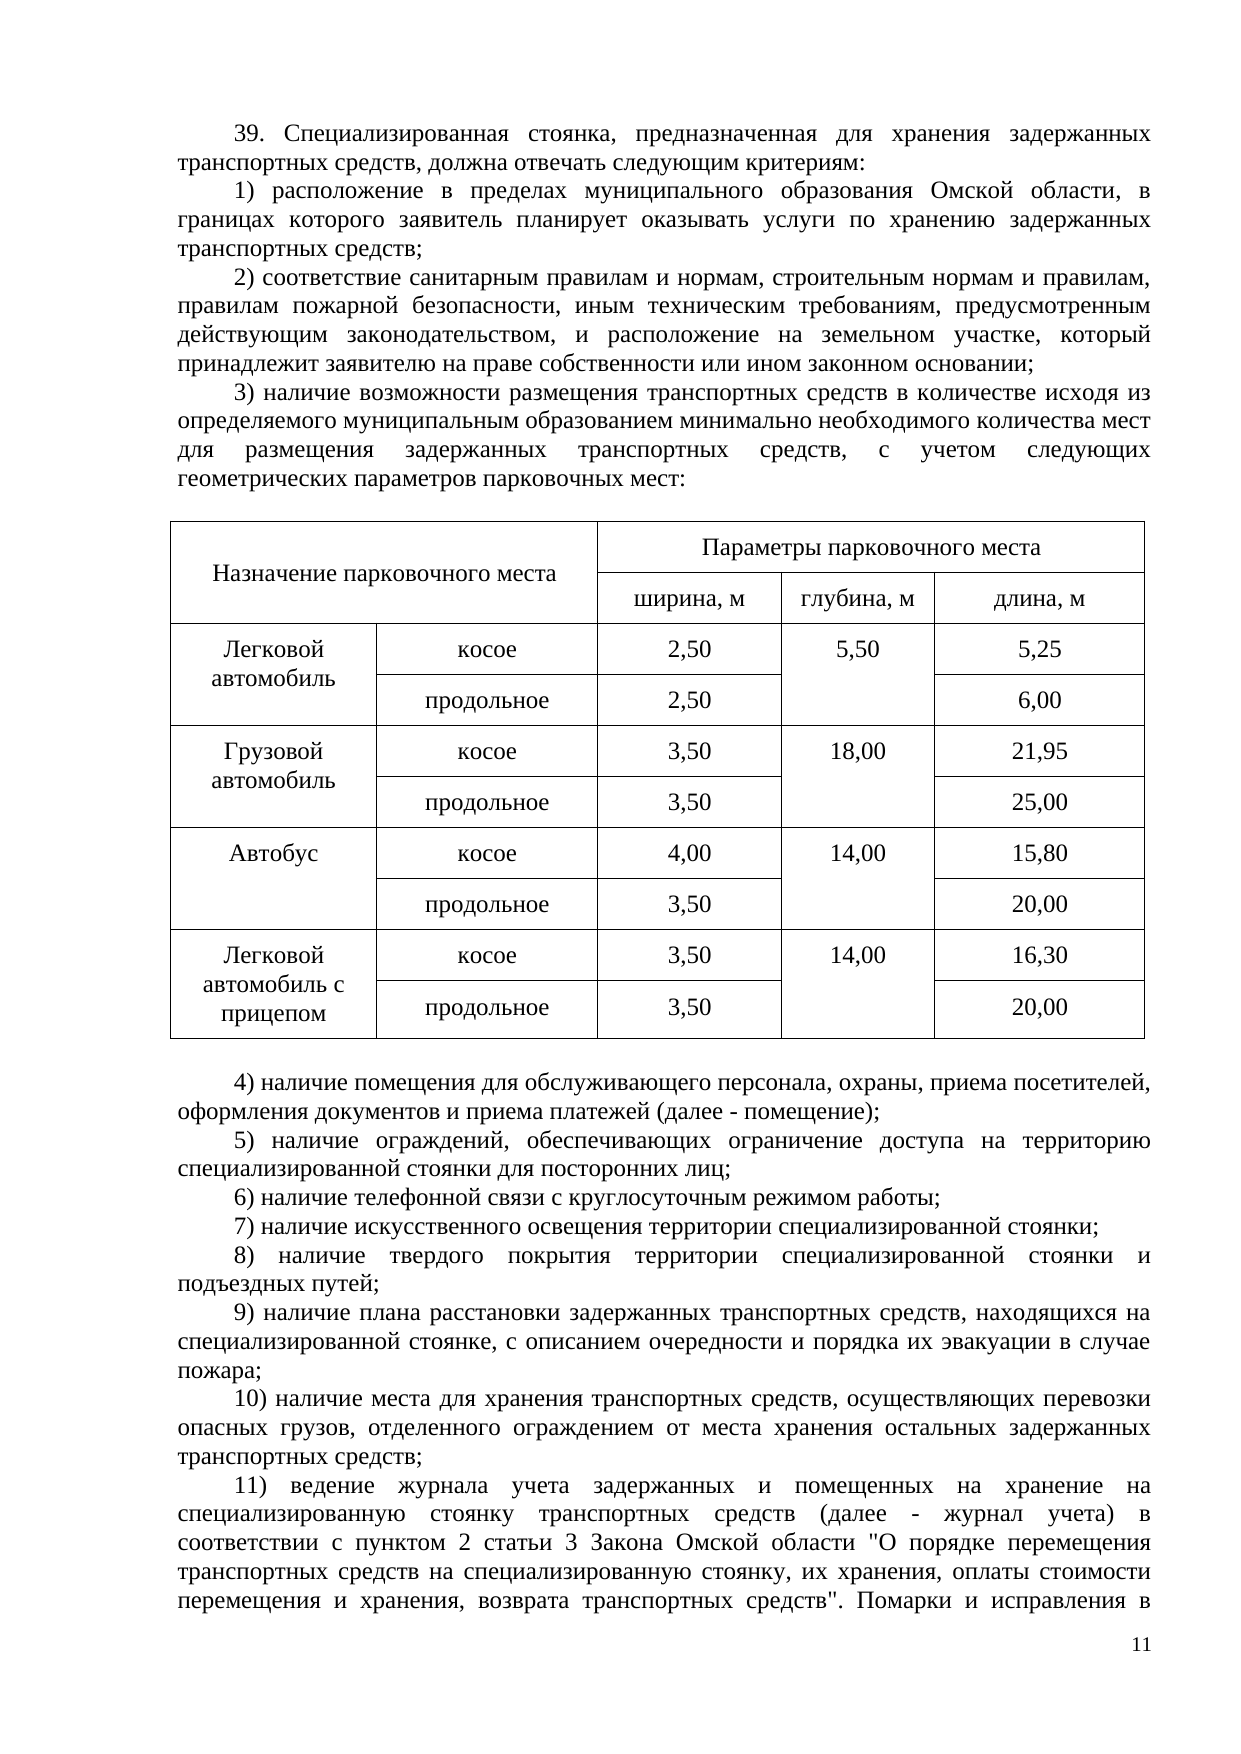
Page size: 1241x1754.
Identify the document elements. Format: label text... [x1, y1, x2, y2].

text 10) наличие места для хранения транспортных средств, осуществляющих перевозки опасных грузов, отделенного ограждением от места хранения остальных задержанных транспортных средств; [177, 1383, 1152, 1470]
text 5) наличие ограждений, обеспечивающих ограничение доступа на территорию специализированной стоянки для посторонних лиц; [177, 1125, 1152, 1182]
table_cell Грузовой автомобиль [171, 726, 376, 827]
table_cell продольное [377, 981, 597, 1037]
text 39. Специализированная стоянка, предназначенная для хранения задержанных транспортных средств, должна отвечать следующим критериям: [177, 118, 1152, 176]
table_cell длина, м [935, 573, 1144, 623]
table_cell косое [377, 624, 597, 674]
table_cell продольное [377, 879, 597, 929]
text 2) соответствие санитарным правилам и нормам, строительным нормам и правилам, правилам пожарной безопасности, иным техническим требованиям, предусмотренным действующим законодательством, и расположение на земельном участке, который принадлежит заявителю на праве собственности или ином законном основании; [177, 262, 1152, 377]
table_cell 3,50 [598, 981, 781, 1037]
text 3) наличие возможности размещения транспортных средств в количестве исходя из определяемого муниципальным образованием минимально необходимого количества мест для размещения задержанных транспортных средств, с учетом следующих геометрических параметров парковочных мест: [177, 377, 1152, 492]
text 8) наличие твердого покрытия территории специализированной стоянки и подъездных путей; [177, 1240, 1152, 1297]
table_header Назначение парковочного места [171, 522, 597, 623]
table_cell косое [377, 828, 597, 878]
table_cell косое [377, 726, 597, 776]
table_cell 3,50 [598, 777, 781, 827]
table_cell 14,00 [782, 828, 934, 929]
table_cell 18,00 [782, 726, 934, 827]
table_cell 20,00 [935, 879, 1144, 929]
text 1) расположение в пределах муниципального образования Омской области, в границах которого заявитель планирует оказывать услуги по хранению задержанных транспортных средств; [177, 176, 1152, 262]
table_cell 2,50 [598, 675, 781, 725]
table_cell 5,25 [935, 624, 1144, 674]
table_cell 3,50 [598, 930, 781, 980]
table_cell 2,50 [598, 624, 781, 674]
table_header Параметры парковочного места [598, 522, 1144, 572]
table_cell 21,95 [935, 726, 1144, 776]
table_cell 4,00 [598, 828, 781, 878]
table_cell 3,50 [598, 726, 781, 776]
table_cell 6,00 [935, 675, 1144, 725]
text 4) наличие помещения для обслуживающего персонала, охраны, приема посетителей, оформления документов и приема платежей (далее - помещение); [177, 1067, 1152, 1125]
table_cell ширина, м [598, 573, 781, 623]
table_cell 14,00 [782, 930, 934, 1037]
text 7) наличие искусственного освещения территории специализированной стоянки; [177, 1211, 1152, 1240]
table_cell косое [377, 930, 597, 980]
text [177, 1470, 1152, 1613]
table_cell продольное [377, 777, 597, 827]
table_cell 5,50 [782, 624, 934, 725]
table_cell продольное [377, 675, 597, 725]
table_cell глубина, м [782, 573, 934, 623]
text 6) наличие телефонной связи с круглосуточным режимом работы; [177, 1182, 1152, 1211]
text 9) наличие плана расстановки задержанных транспортных средств, находящихся на специализированной стоянке, с описанием очередности и порядка их эвакуации в случае пожара; [177, 1297, 1152, 1383]
table_cell Легковой автомобиль с прицепом [171, 930, 376, 1037]
table_cell Легковой автомобиль [171, 624, 376, 725]
table_cell 16,30 [935, 930, 1144, 980]
table_cell 3,50 [598, 879, 781, 929]
table_cell 20,00 [935, 981, 1144, 1037]
table_cell 15,80 [935, 828, 1144, 878]
table_cell 25,00 [935, 777, 1144, 827]
table_cell Автобус [171, 828, 376, 929]
